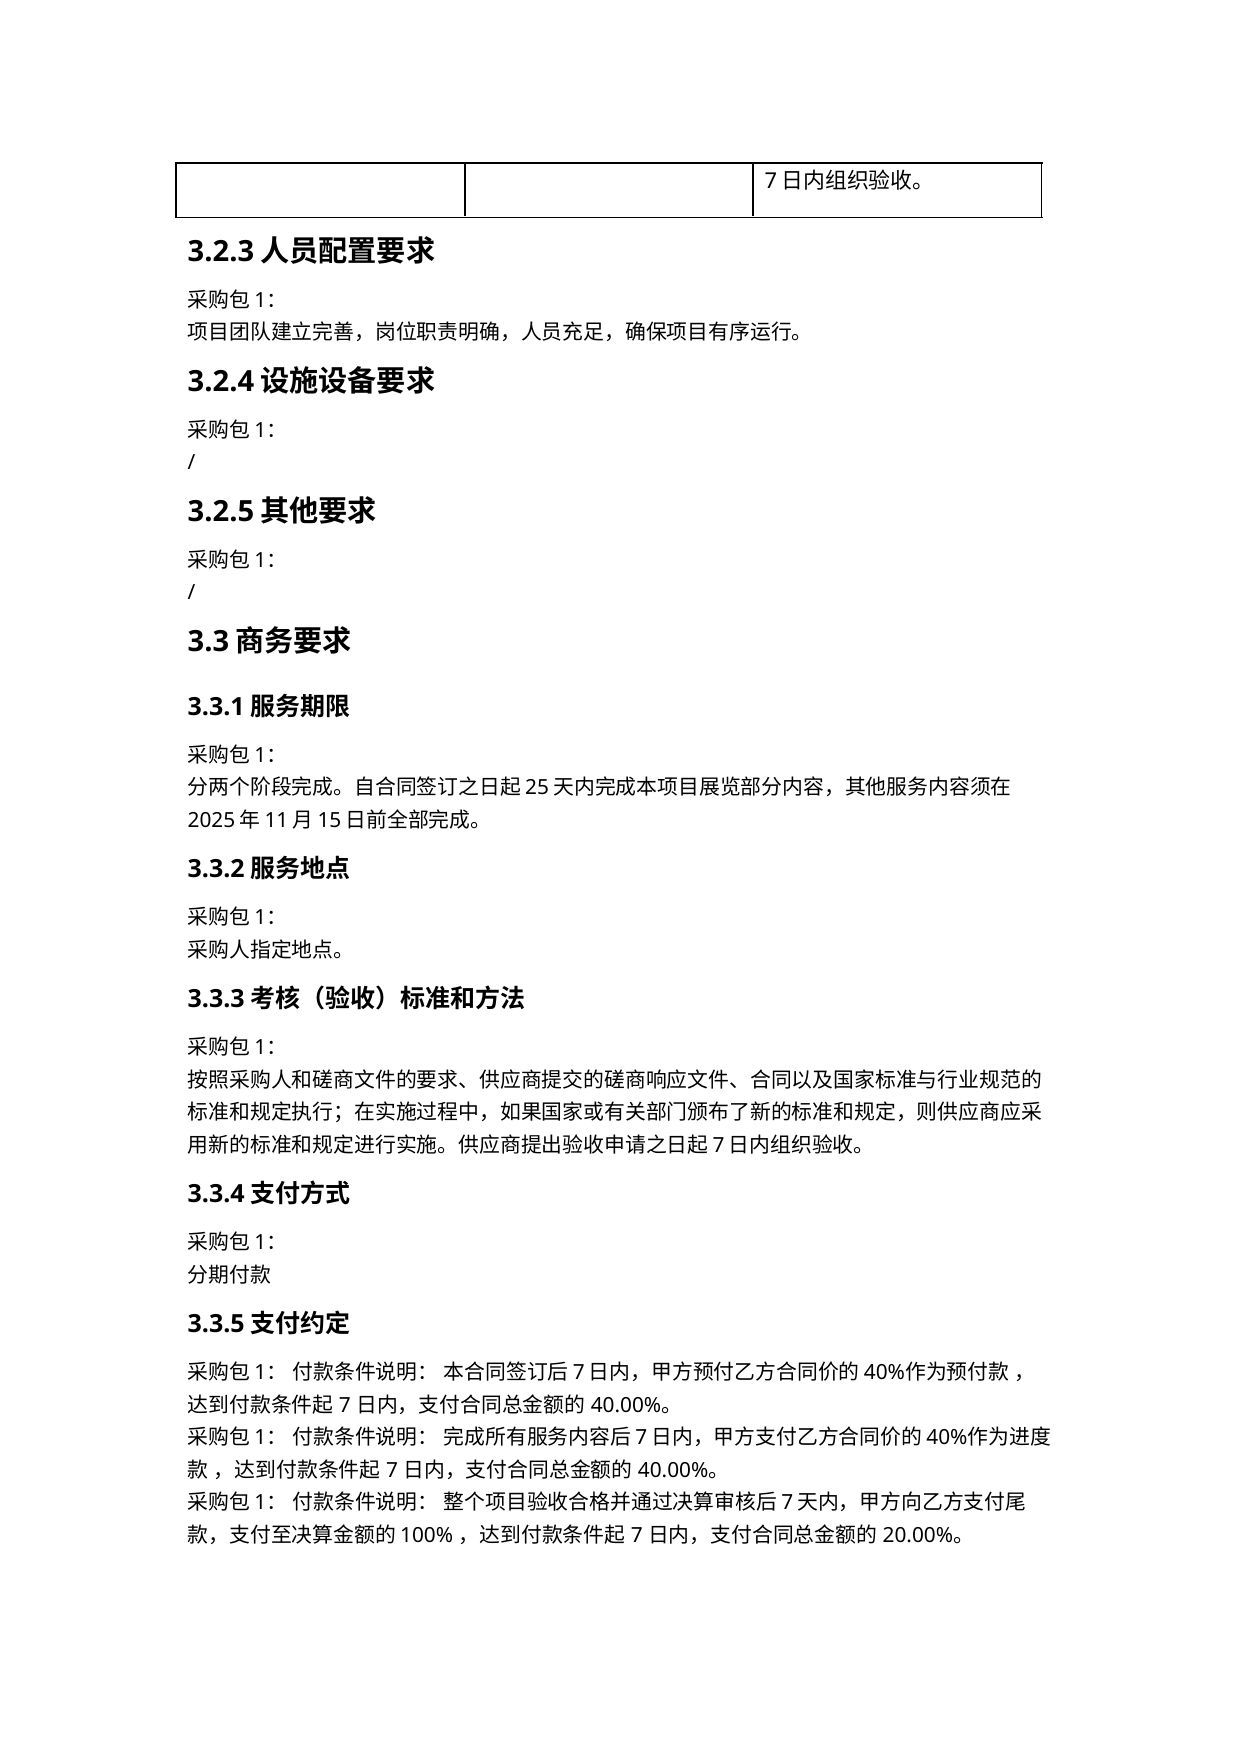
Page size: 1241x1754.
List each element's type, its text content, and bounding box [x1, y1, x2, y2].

text 3.2.3人员配置要求 [187, 218, 1053, 283]
text 项目团队建立完善，岗位职责明确，人员充足，确保项目有序运行。 [187, 315, 1053, 348]
text 采购包1： 付款条件说明： 完成所有服务内容后7日内，甲方支付乙方合同价的40%作为进度款 ，达到付款条件起 7 日内，支付合同总金额的 40.00%。 [187, 1420, 1053, 1485]
text 3.3商务要求 [187, 608, 1053, 673]
table_cell [466, 164, 752, 216]
text 3.3.4支付方式 [187, 1160, 1053, 1225]
text 按照采购人和磋商文件的要求、供应商提交的磋商响应文件、合同以及国家标准与行业规范的标准和规定执行；在实施过程中，如果国家或有关部门颁布了新的标准和规定，则供应商应采用新的标准和规定进行实施。供应商提出验收申请之日起7日内组织验收。 [187, 1063, 1053, 1160]
text 采购包1： [187, 1030, 1053, 1063]
text 分期付款 [187, 1258, 1053, 1290]
text 采购包1： [187, 738, 1053, 770]
text / [187, 445, 1053, 478]
text 采购包1： [187, 283, 1053, 315]
text 3.3.5支付约定 [187, 1290, 1053, 1355]
text 采购包1： 付款条件说明： 整个项目验收合格并通过决算审核后7天内，甲方向乙方支付尾款，支付至决算金额的100% ，达到付款条件起 7 日内，支付合同总金额的 20.00%。 [187, 1485, 1053, 1550]
text 3.3.2服务地点 [187, 835, 1053, 900]
text / [187, 575, 1053, 608]
text 采购包1： [187, 413, 1053, 445]
text 采购包1： [187, 543, 1053, 575]
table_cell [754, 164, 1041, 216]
text 分两个阶段完成。自合同签订之日起25天内完成本项目展览部分内容，其他服务内容须在2025年11月15日前全部完成。 [187, 770, 1053, 835]
text 采购包1： 付款条件说明： 本合同签订后7日内，甲方预付乙方合同价的40%作为预付款 ，达到付款条件起 7 日内，支付合同总金额的 40.00%。 [187, 1355, 1053, 1420]
table_cell 1 [177, 164, 464, 216]
text 采购人指定地点。 [187, 933, 1053, 965]
text 3.3.3考核（验收）标准和方法 [187, 965, 1053, 1030]
text 3.3.1服务期限 [187, 673, 1053, 738]
text 3.2.4设施设备要求 [187, 348, 1053, 413]
text 3.2.5其他要求 [187, 478, 1053, 543]
text 采购包1： [187, 1225, 1053, 1258]
text 采购包1： [187, 900, 1053, 933]
